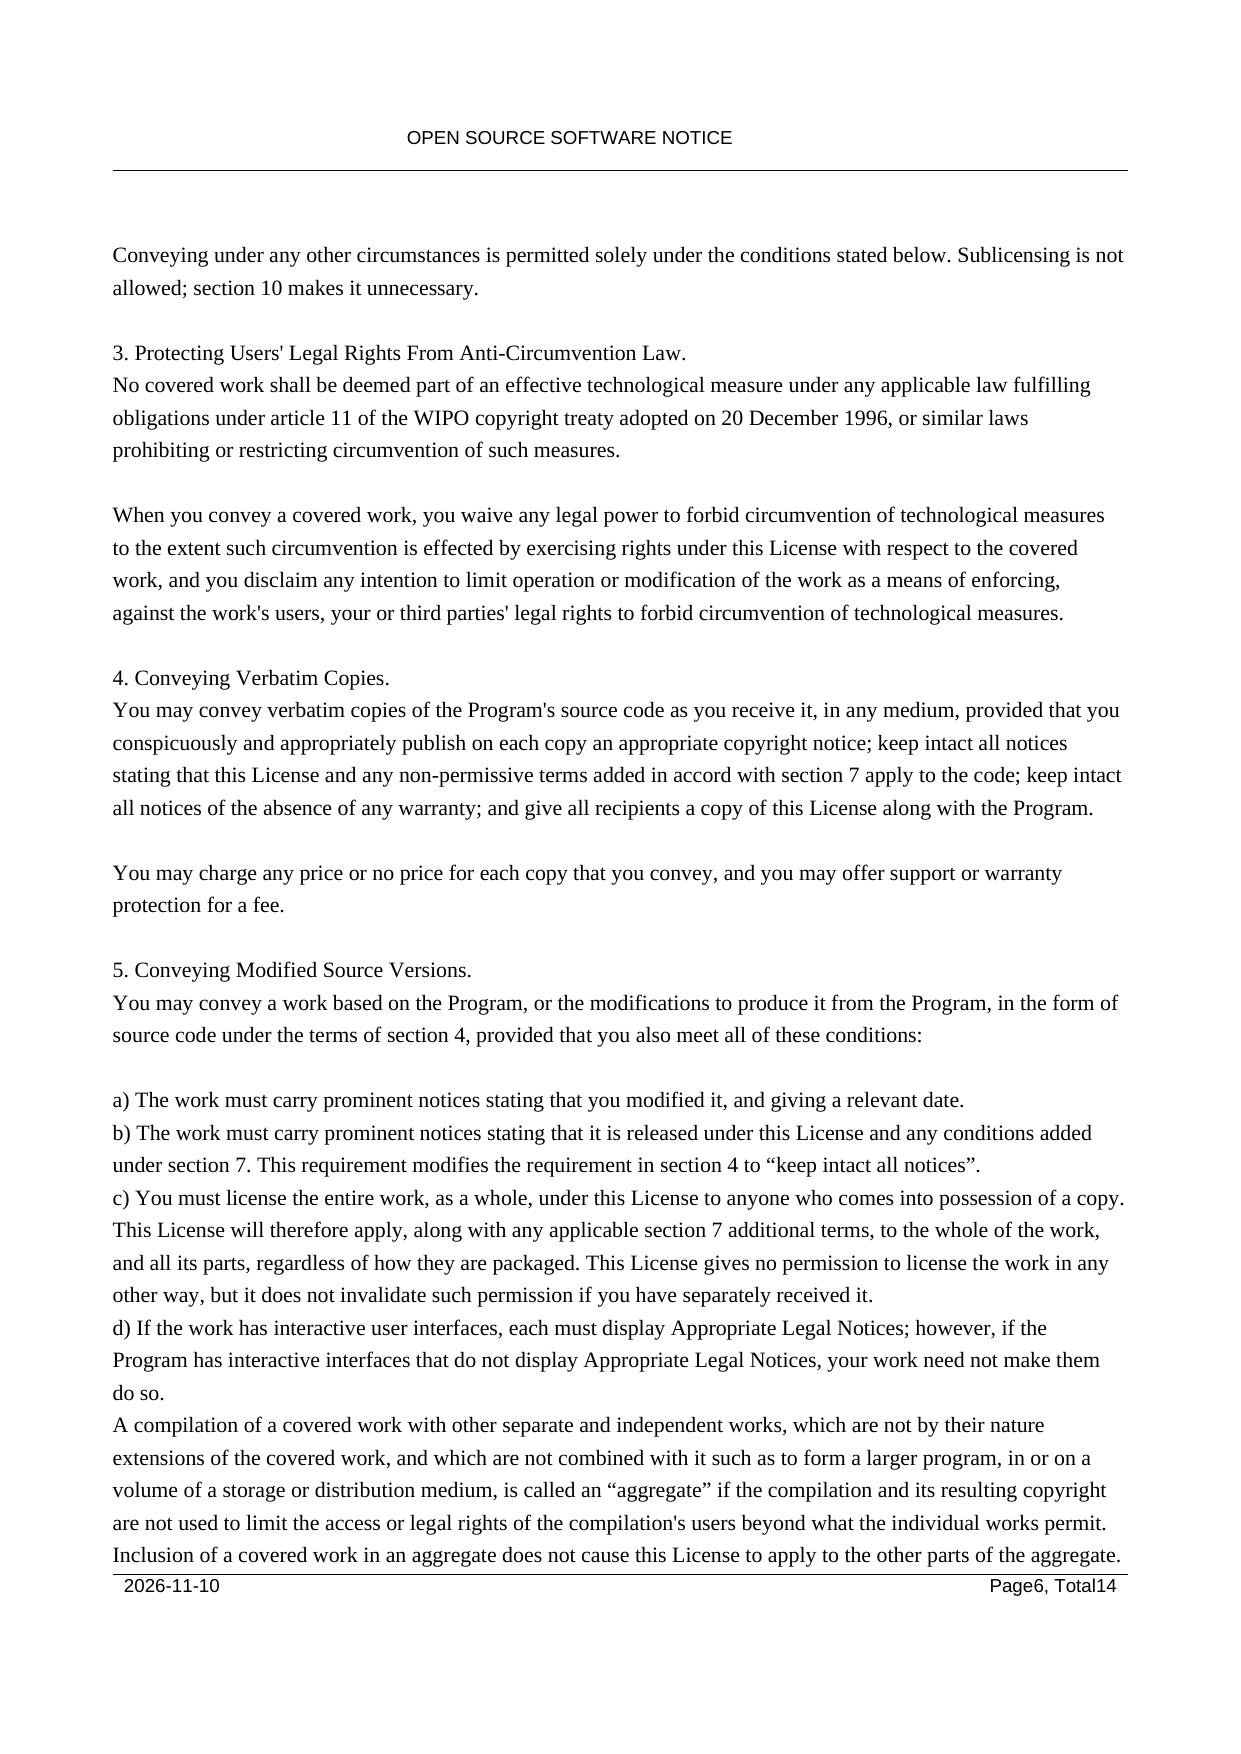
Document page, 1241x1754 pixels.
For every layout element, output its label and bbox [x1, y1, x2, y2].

text [112, 206, 1128, 1571]
